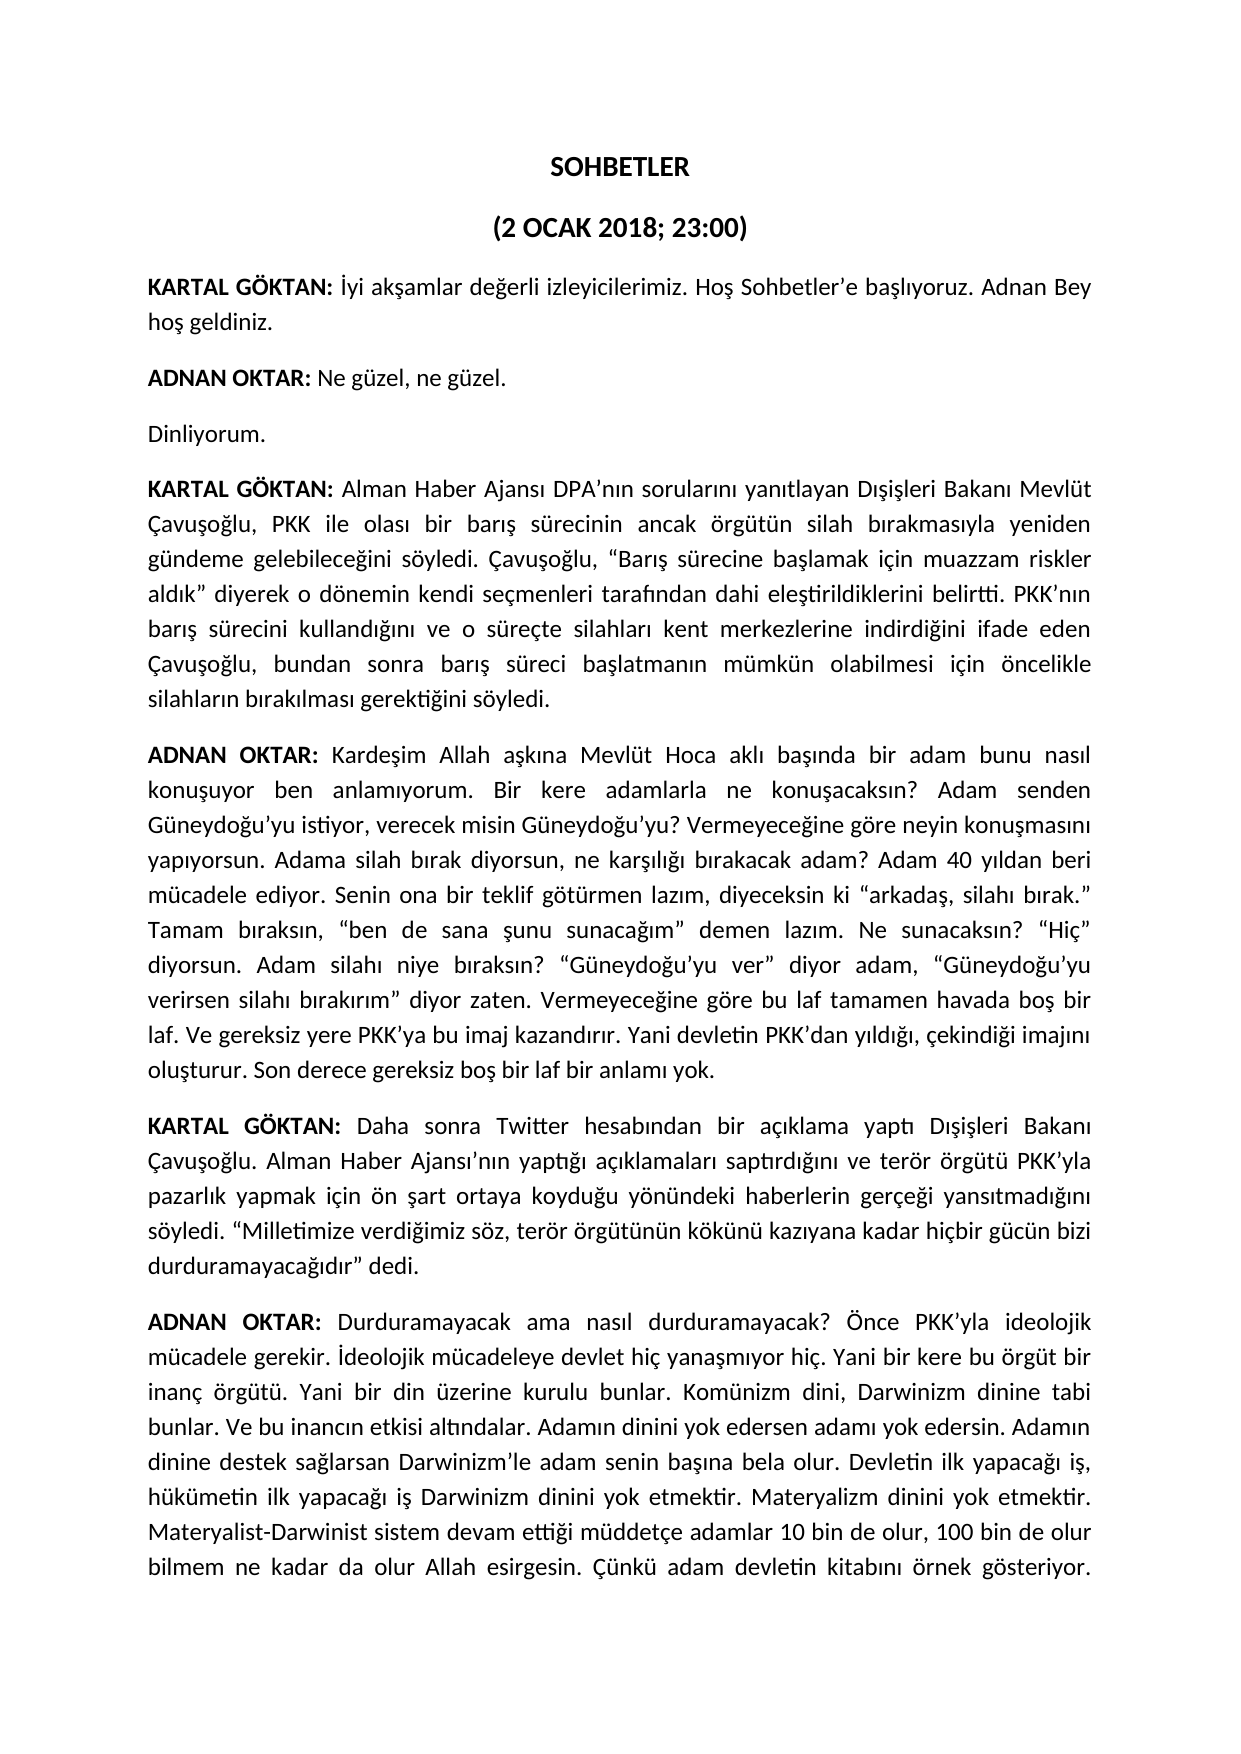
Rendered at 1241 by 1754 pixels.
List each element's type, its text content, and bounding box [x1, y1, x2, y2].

text Dinliyorum. [148, 418, 1093, 448]
text SOHBETLER [148, 148, 1093, 183]
text KARTAL GÖKTAN: Daha sonra Twitter hesabından bir açıklama yaptı Dışişleri Bakanı Çavuşoğlu. Alman Haber Ajansı’nın yaptığı açıklamaları saptırdığını ve terör örgütü PKK’yla pazarlık yapmak için ön şart ortaya koyduğu yönündeki haberlerin gerçeği yansıtmadığını söyledi. “Milletimize verdiğimiz söz, terör örgütünün kökünü kazıyana kadar hiçbir gücün bizi durduramayacağıdır” dedi. [148, 1110, 1093, 1281]
text (2 OCAK 2018; 23:00) [148, 209, 1093, 245]
text KARTAL GÖKTAN: Alman Haber Ajansı DPA’nın sorularını yanıtlayan Dışişleri Bakanı Mevlüt Çavuşoğlu, PKK ile olası bir barış sürecinin ancak örgütün silah bırakmasıyla yeniden gündeme gelebileceğini söyledi. Çavuşoğlu, “Barış sürecine başlamak için muazzam riskler aldık” diyerek o dönemin kendi seçmenleri tarafından dahi eleştirildiklerini belirtti. PKK’nın barış sürecini kullandığını ve o süreçte silahları kent merkezlerine indirdiğini ifade eden Çavuşoğlu, bundan sonra barış süreci başlatmanın mümkün olabilmesi için öncelikle silahların bırakılması gerektiğini söyledi. [148, 474, 1093, 714]
text ADNAN OKTAR: Ne güzel, ne güzel. [148, 362, 1093, 392]
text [148, 1306, 1093, 1582]
text ADNAN OKTAR: Kardeşim Allah aşkına Mevlüt Hoca aklı başında bir adam bunu nasıl konuşuyor ben anlamıyorum. Bir kere adamlarla ne konuşacaksın? Adam senden Güneydoğu’yu istiyor, verecek misin Güneydoğu’yu? Vermeyeceğine göre neyin konuşmasını yapıyorsun. Adama silah bırak diyorsun, ne karşılığı bırakacak adam? Adam 40 yıldan beri mücadele ediyor. Senin ona bir teklif götürmen lazım, diyeceksin ki “arkadaş, silahı bırak.” Tamam bıraksın, “ben de sana şunu sunacağım” demen lazım. Ne sunacaksın? “Hiç” diyorsun. Adam silahı niye bıraksın? “Güneydoğu’yu ver” diyor adam, “Güneydoğu’yu verirsen silahı bırakırım” diyor zaten. Vermeyeceğine göre bu laf tamamen havada boş bir laf. Ve gereksiz yere PKK’ya bu imaj kazandırır. Yani devletin PKK’dan yıldığı, çekindiği imajını oluşturur. Son derece gereksiz boş bir laf bir anlamı yok. [148, 739, 1093, 1085]
text KARTAL GÖKTAN: İyi akşamlar değerli izleyicilerimiz. Hoş Sohbetler’e başlıyoruz. Adnan Bey hoş geldiniz. [148, 271, 1093, 337]
